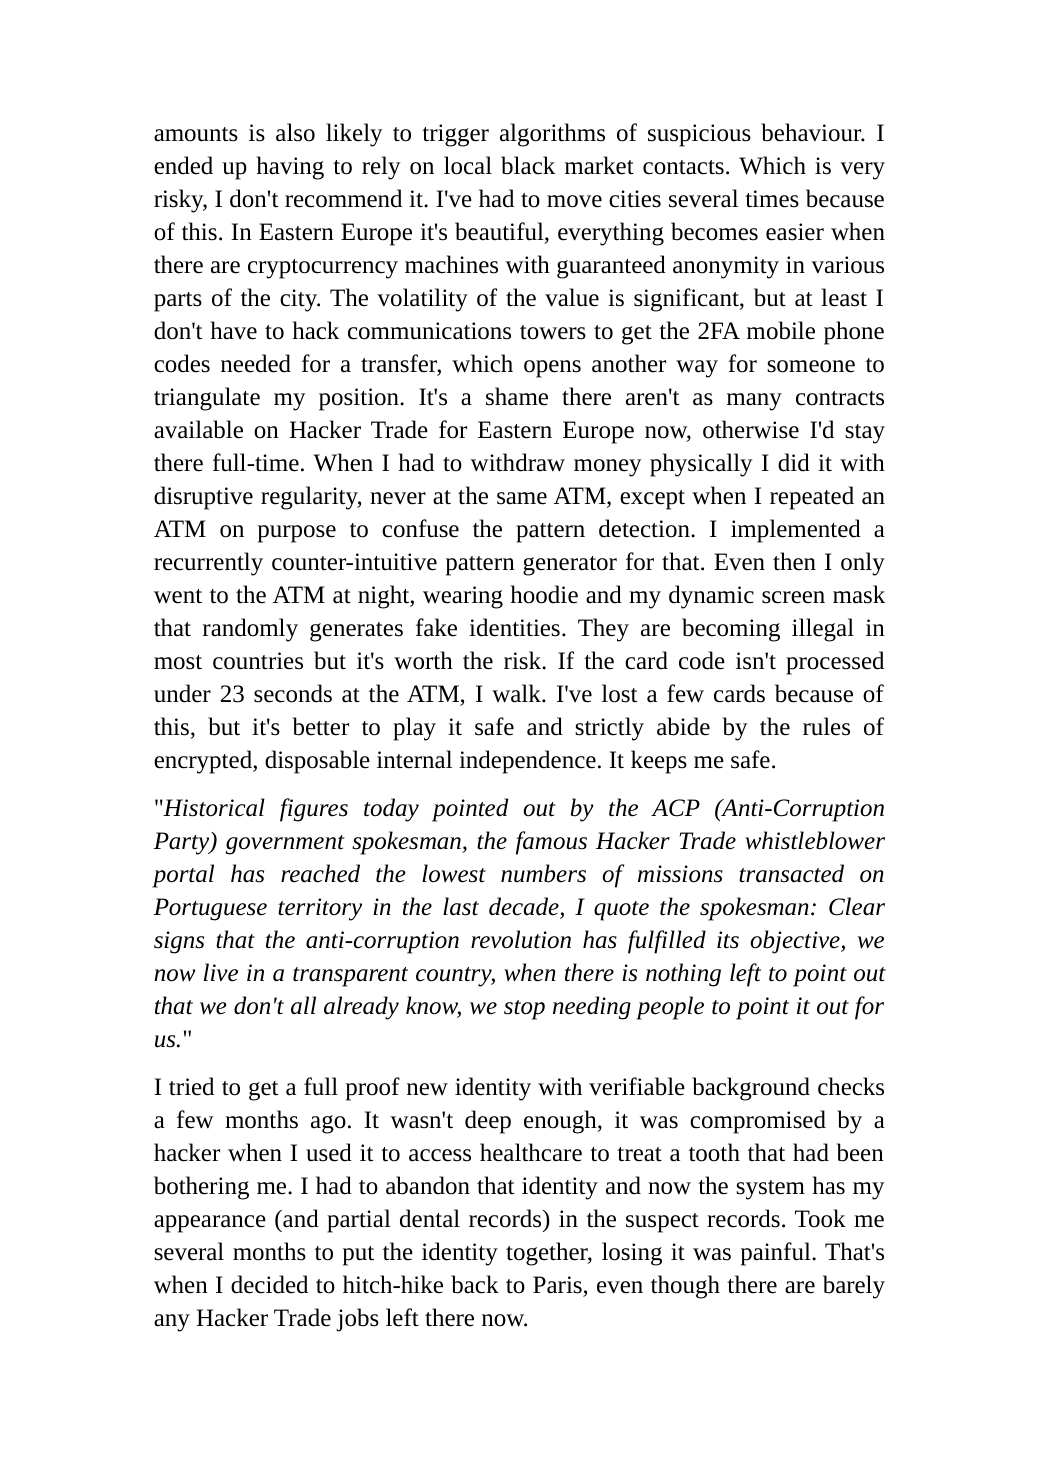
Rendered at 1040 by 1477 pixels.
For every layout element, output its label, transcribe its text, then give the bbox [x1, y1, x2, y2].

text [153, 118, 886, 774]
text "Historical figures today pointed out by the ACP (Anti-Corruption Party) government spokesman, the famous Hacker Trade whistleblower portal has reached the lowest numbers of missions transacted on Portuguese territory in the last decade, I quote the spokesman: Clear signs that the anti-corruption revolution has fulfilled its objective, we now live in a transparent country, when there is nothing left to point out that we don't all already know, we stop needing people to point it out for us." [153, 793, 886, 1053]
text I tried to get a full proof new identity with verifiable background checks a few months ago. It wasn't deep enough, it was compromised by a hacker when I used it to access healthcare to treat a tooth that had been bothering me. I had to abandon that identity and now the system has my appearance (and partial dental records) in the suspect records. Took me several months to put the identity together, losing it was painful. That's when I decided to hitch-hike back to Paris, even though there are barely any Hacker Trade jobs left there now. [153, 1072, 886, 1332]
